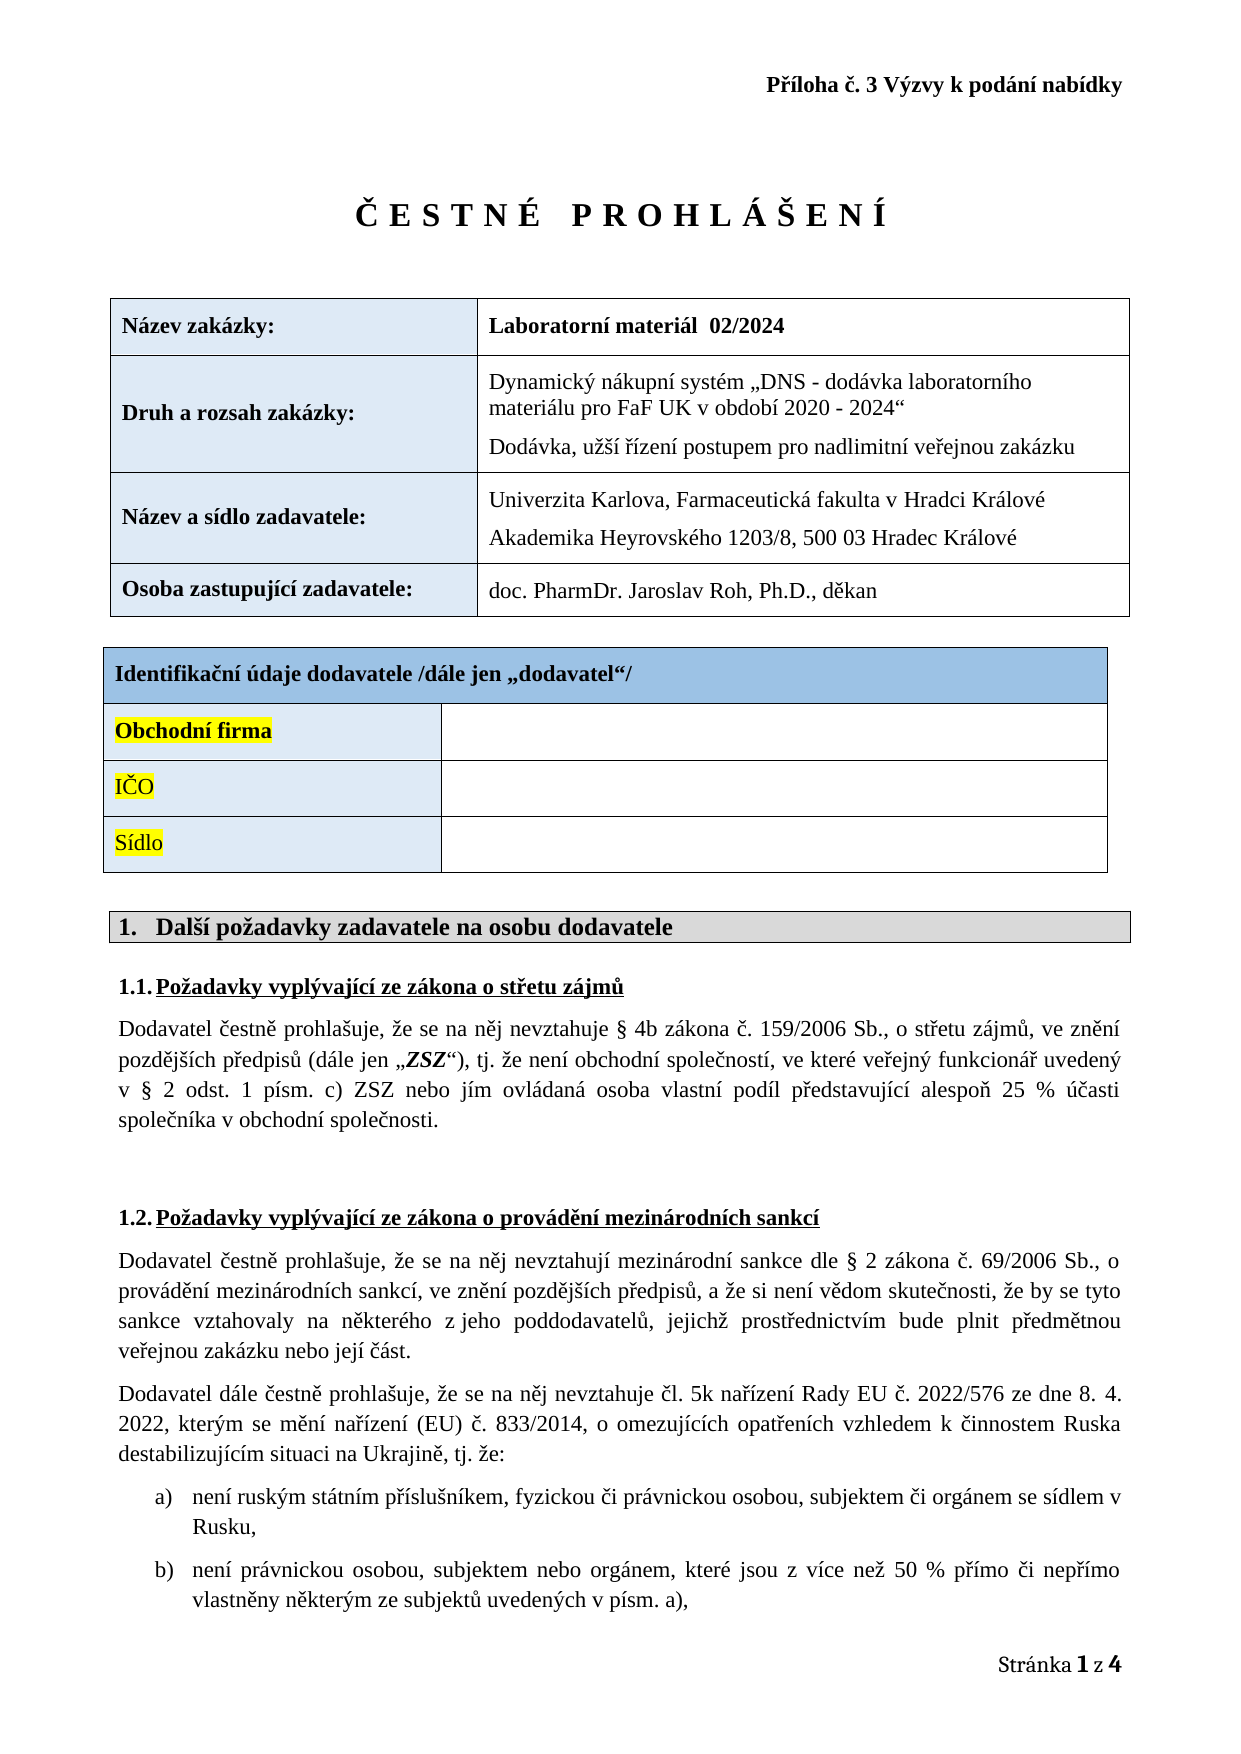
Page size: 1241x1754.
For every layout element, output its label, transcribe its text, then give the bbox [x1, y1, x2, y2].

text č e s t n é p r o h l á š e n í [118, 187, 1122, 235]
text Dodavatel dále čestně prohlašuje, že se na něj nevztahuje čl. 5k nařízení Rady EU č. 2022/576 ze dne 8. 4. 2022, kterým se mění nařízení (EU) č. 833/2014, o omezujících opatřeních vzhledem k činnostem Ruska destabilizujícím situaci na Ukrajině, tj. že: [118, 1380, 1122, 1467]
table_cell [442, 817, 1107, 872]
table_cell Osoba zastupující zadavatele: [111, 564, 477, 616]
subtitle Požadavky vyplývající ze zákona o provádění mezinárodních sankcí [118, 1204, 1122, 1230]
subtitle Požadavky vyplývající ze zákona o střetu zájmů [118, 973, 1122, 999]
table_cell Univerzita Karlova, Farmaceutická fakulta v Hradci Králové Akademika Heyrovského 1203/8, 500 03 Hradec Králové [478, 473, 1129, 563]
table_cell Název a sídlo zadavatele: [111, 473, 477, 563]
table_cell doc. PharmDr. Jaroslav Roh, Ph.D., děkan [478, 564, 1129, 616]
text není právnickou osobou, subjektem nebo orgánem, které jsou z více než 50 % přímo či nepřímo vlastněny některým ze subjektů uvedených v písm. a), [154, 1556, 1122, 1613]
table_cell [442, 704, 1107, 759]
table_header Laboratorní materiál 02/2024 [478, 299, 1129, 354]
table_cell Sídlo [104, 817, 441, 872]
table_cell [442, 761, 1107, 816]
text Dodavatel čestně prohlašuje, že se na něj nevztahují mezinárodní sankce dle § 2 zákona č. 69/2006 Sb., o provádění mezinárodních sankcí, ve znění pozdějších předpisů, a že si není vědom skutečnosti, že by se tyto sankce vztahovaly na některého z jeho poddodavatelů, jejichž prostřednictvím bude plnit předmětnou veřejnou zakázku nebo její část. [118, 1247, 1122, 1364]
table_header Název zakázky: [111, 299, 477, 354]
table_cell IČO [104, 761, 441, 816]
table_cell Obchodní firma [104, 704, 441, 759]
list není ruským státním příslušníkem, fyzickou či právnickou osobou, subjektem či orgánem se sídlem v Rusku, [154, 1483, 1122, 1540]
table_header Identifikační údaje dodavatele /dále jen „dodavatel“/ [104, 648, 1107, 703]
table_cell Druh a rozsah zakázky: [111, 356, 477, 472]
table_cell Dynamický nákupní systém „DNS - dodávka laboratorního materiálu pro FaF UK v období 2020 - 2024“ Dodávka, užší řízení postupem pro nadlimitní veřejnou zakázku [478, 356, 1129, 472]
text Dodavatel čestně prohlašuje, že se na něj nevztahuje § 4b zákona č. 159/2006 Sb., o střetu zájmů, ve znění pozdějších předpisů (dále jen „ZSZ“), tj. že není obchodní společností, ve které veřejný funkcionář uvedený v § 2 odst. 1 písm. c) ZSZ nebo jím ovládaná osoba vlastní podíl představující alespoň 25 % účasti společníka v obchodní společnosti. [118, 1015, 1122, 1132]
subtitle Další požadavky zadavatele na osobu dodavatele [110, 912, 1130, 942]
